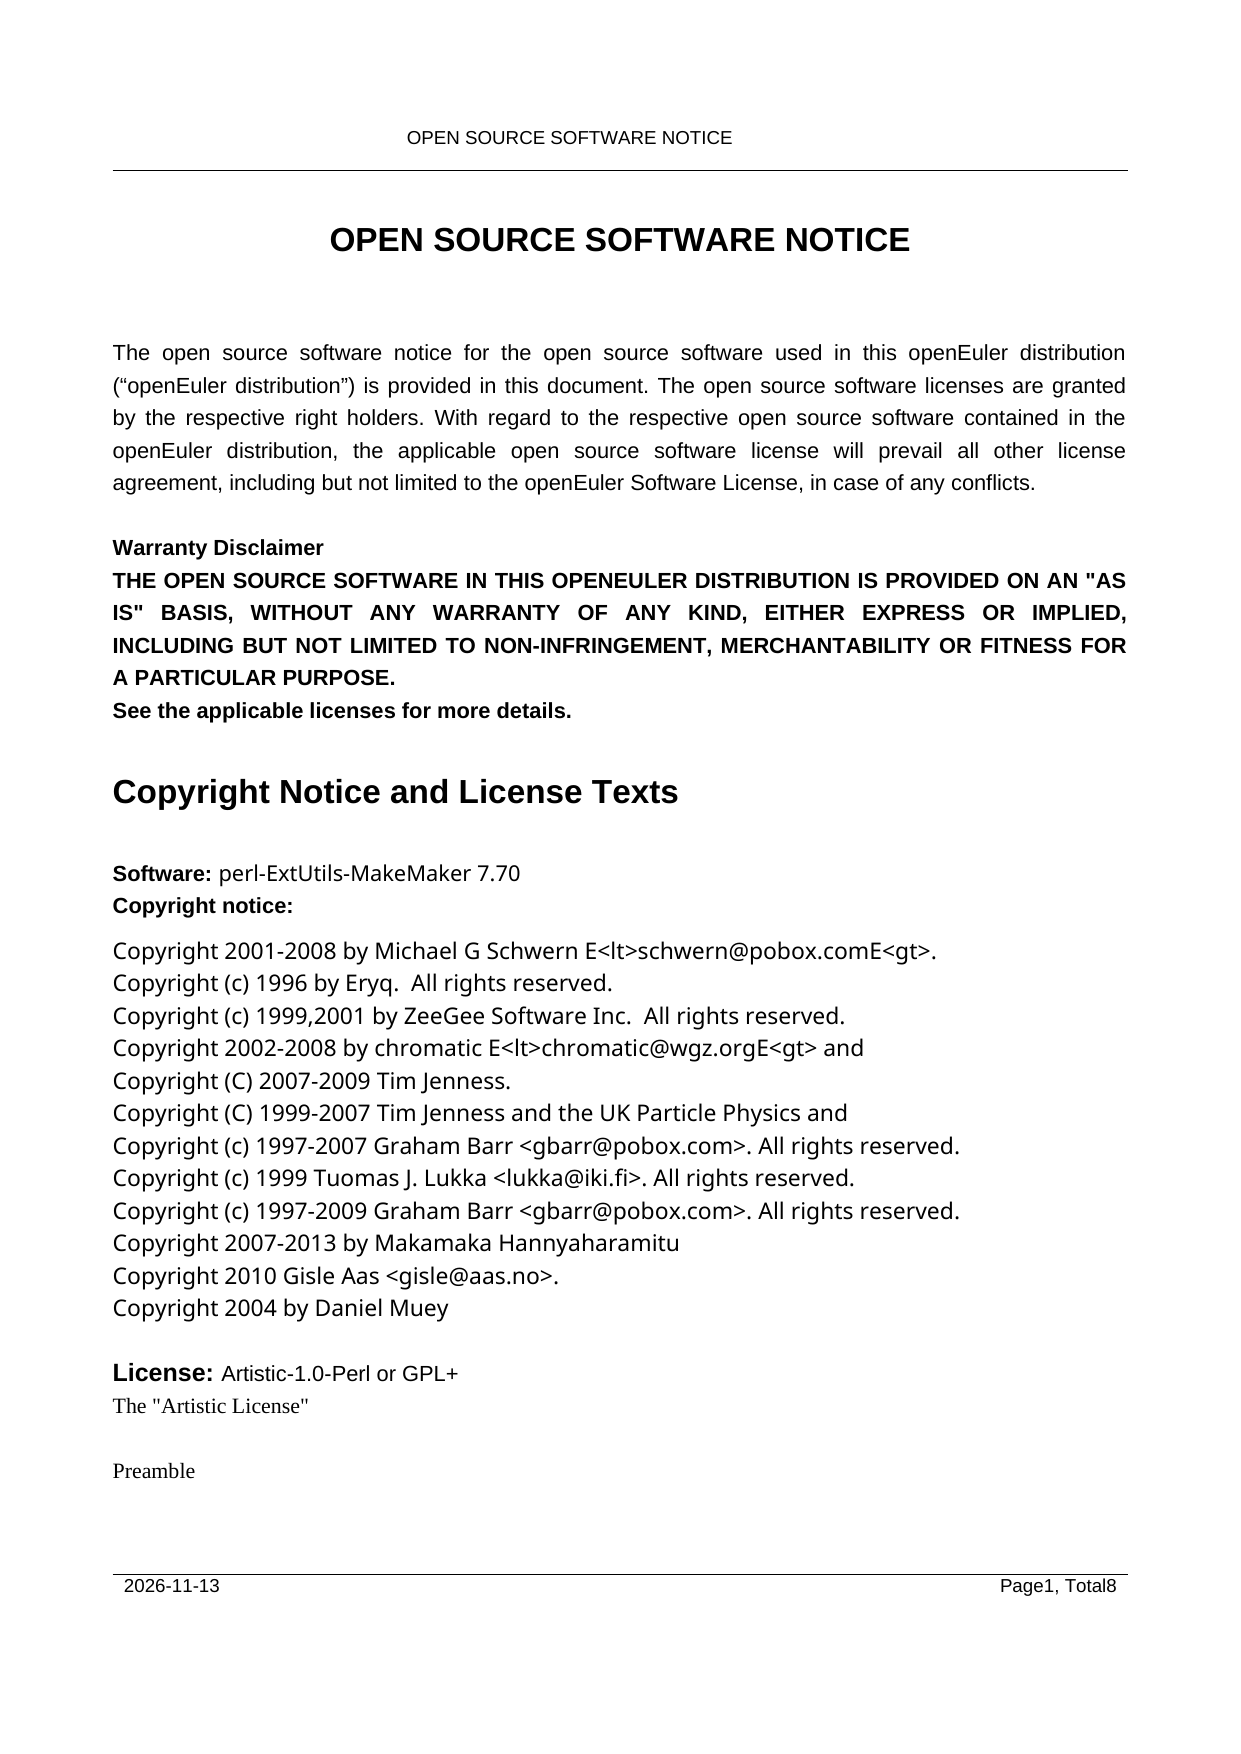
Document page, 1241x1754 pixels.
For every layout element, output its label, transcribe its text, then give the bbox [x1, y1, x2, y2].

text Copyright (c) 1997-2007 Graham Barr <gbarr@pobox.com>. All rights reserved. [112, 1129, 1128, 1161]
text The open source software notice for the open source software used in this openEuler distribution (“openEuler distribution”) is provided in this document. The open source software licenses are granted by the respective right holders. With regard to the respective open source software contained in the openEuler distribution, the applicable open source software license will prevail all other license agreement, including but not limited to the openEuler Software License, in case of any conflicts. [112, 336, 1128, 499]
text Preamble [112, 1454, 1128, 1486]
text Copyright 2001-2008 by Michael G Schwern E<lt>schwern@pobox.comE<gt>. [112, 934, 1128, 966]
text THE OPEN SOURCE SOFTWARE IN THIS OPENEULER DISTRIBUTION IS PROVIDED ON AN "AS IS" BASIS, WITHOUT ANY WARRANTY OF ANY KIND, EITHER EXPRESS OR IMPLIED, INCLUDING BUT NOT LIMITED TO NON-INFRINGEMENT, MERCHANTABILITY OR FITNESS FOR A PARTICULAR PURPOSE. See the applicable licenses for more details. [112, 564, 1128, 726]
text Copyright (C) 1999-2007 Tim Jenness and the UK Particle Physics and [112, 1096, 1128, 1129]
text Copyright 2007-2013 by Makamaka Hannyaharamitu [112, 1226, 1128, 1259]
text Copyright 2002-2008 by chromatic E<lt>chromatic@wgz.orgE<gt> and [112, 1031, 1128, 1064]
text Copyright notice: [112, 889, 1128, 921]
text License: Artistic-1.0-Perl or GPL+ [112, 1356, 1128, 1389]
text Copyright 2010 Gisle Aas <gisle@aas.no>. [112, 1259, 1128, 1291]
text Copyright (c) 1997-2009 Graham Barr <gbarr@pobox.com>. All rights reserved. [112, 1194, 1128, 1226]
text Copyright (c) 1999 Tuomas J. Lukka <lukka@iki.fi>. All rights reserved. [112, 1161, 1128, 1194]
text Copyright Notice and License Texts [112, 759, 1128, 824]
text OPEN SOURCE SOFTWARE NOTICE [112, 206, 1128, 271]
text Copyright (c) 1996 by Eryq. All rights reserved. [112, 966, 1128, 999]
text The "Artistic License" [112, 1389, 1128, 1421]
text Warranty Disclaimer [112, 531, 1128, 564]
title Software: perl-ExtUtils-MakeMaker 7.70 [112, 856, 1128, 889]
text Copyright (C) 2007-2009 Tim Jenness. [112, 1064, 1128, 1096]
text Copyright (c) 1999,2001 by ZeeGee Software Inc. All rights reserved. [112, 999, 1128, 1031]
text Copyright 2004 by Daniel Muey [112, 1291, 1128, 1324]
